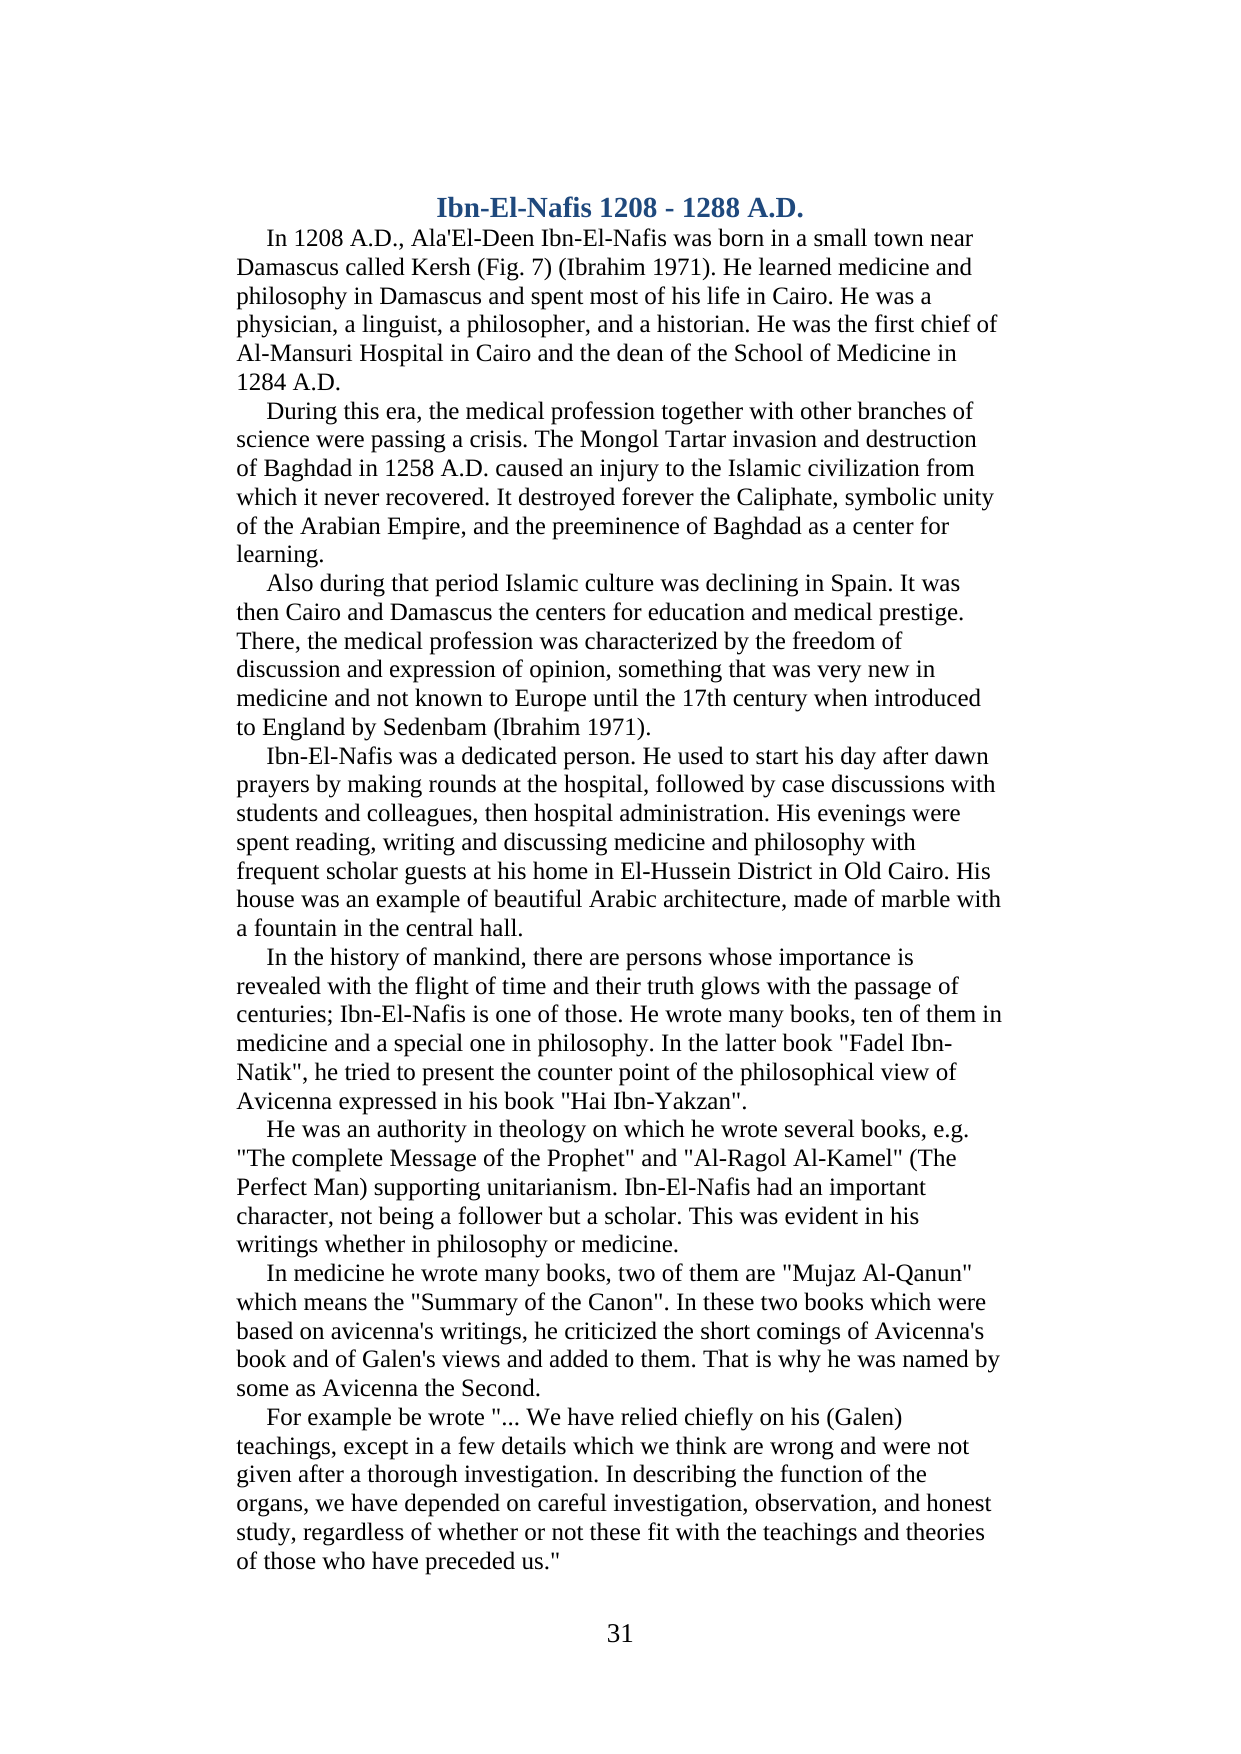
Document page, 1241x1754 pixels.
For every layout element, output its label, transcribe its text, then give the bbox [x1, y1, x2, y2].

text In 1208 A.D., Ala'El-Deen Ibn-El-Nafis was born in a small town near Damascus called Kersh (Fig. 7) (Ibrahim 1971). He learned medicine and philosophy in Damascus and spent most of his life in Cairo. He was a physician, a linguist, a philosopher, and a historian. He was the first chief of Al-Mansuri Hospital in Cairo and the dean of the School of Medicine in 1284 A.D. [236, 223, 1004, 396]
text In the history of mankind, there are persons whose importance is revealed with the flight of time and their truth glows with the passage of centuries; Ibn-El-Nafis is one of those. He wrote many books, ten of them in medicine and a special one in philosophy. In the latter book "Fadel Ibn- Natik", he tried to present the counter point of the philosophical view of Avicenna expressed in his book "Hai Ibn-Yakzan". [236, 942, 1004, 1114]
text He was an authority in theology on which he wrote several books, e.g. "The complete Message of the Prophet" and "Al-Ragol Al-Kamel" (The Perfect Man) supporting unitarianism. Ibn-El-Nafis had an important character, not being a follower but a scholar. This was evident in his writings whether in philosophy or medicine. [236, 1114, 1004, 1258]
text During this era, the medical profession together with other branches of science were passing a crisis. The Mongol Tartar invasion and destruction of Baghdad in 1258 A.D. caused an injury to the Islamic civilization from which it never recovered. It destroyed forever the Caliphate, symbolic unity of the Arabian Empire, and the preeminence of Baghdad as a center for learning. [236, 396, 1004, 568]
text Ibn-El-Nafis was a dedicated person. He used to start his day after dawn prayers by making rounds at the hospital, followed by case discussions with students and colleagues, then hospital administration. His evenings were spent reading, writing and discussing medicine and philosophy with frequent scholar guests at his home in El-Hussein District in Old Cairo. His house was an example of beautiful Arabic architecture, made of marble with a fountain in the central hall. [236, 741, 1004, 942]
text Also during that period Islamic culture was declining in Spain. It was then Cairo and Damascus the centers for education and medical prestige. There, the medical profession was characterized by the freedom of discussion and expression of opinion, something that was very new in medicine and not known to Europe until the 17th century when introduced to England by Sedenbam (Ibrahim 1971). [236, 568, 1004, 741]
subtitle Ibn-El-Nafis 1208 - 1288 A.D. [236, 190, 1004, 223]
text In medicine he wrote many books, two of them are "Mujaz Al-Qanun" which means the "Summary of the Canon". In these two books which were based on avicenna's writings, he criticized the short comings of Avicenna's book and of Galen's views and added to them. That is why he was named by some as Avicenna the Second. [236, 1258, 1004, 1402]
text For example be wrote "... We have relied chiefly on his (Galen) teachings, except in a few details which we think are wrong and were not given after a thorough investigation. In describing the function of the organs, we have depended on careful investigation, observation, and honest study, regardless of whether or not these fit with the teachings and theories of those who have preceded us." [236, 1402, 1004, 1574]
